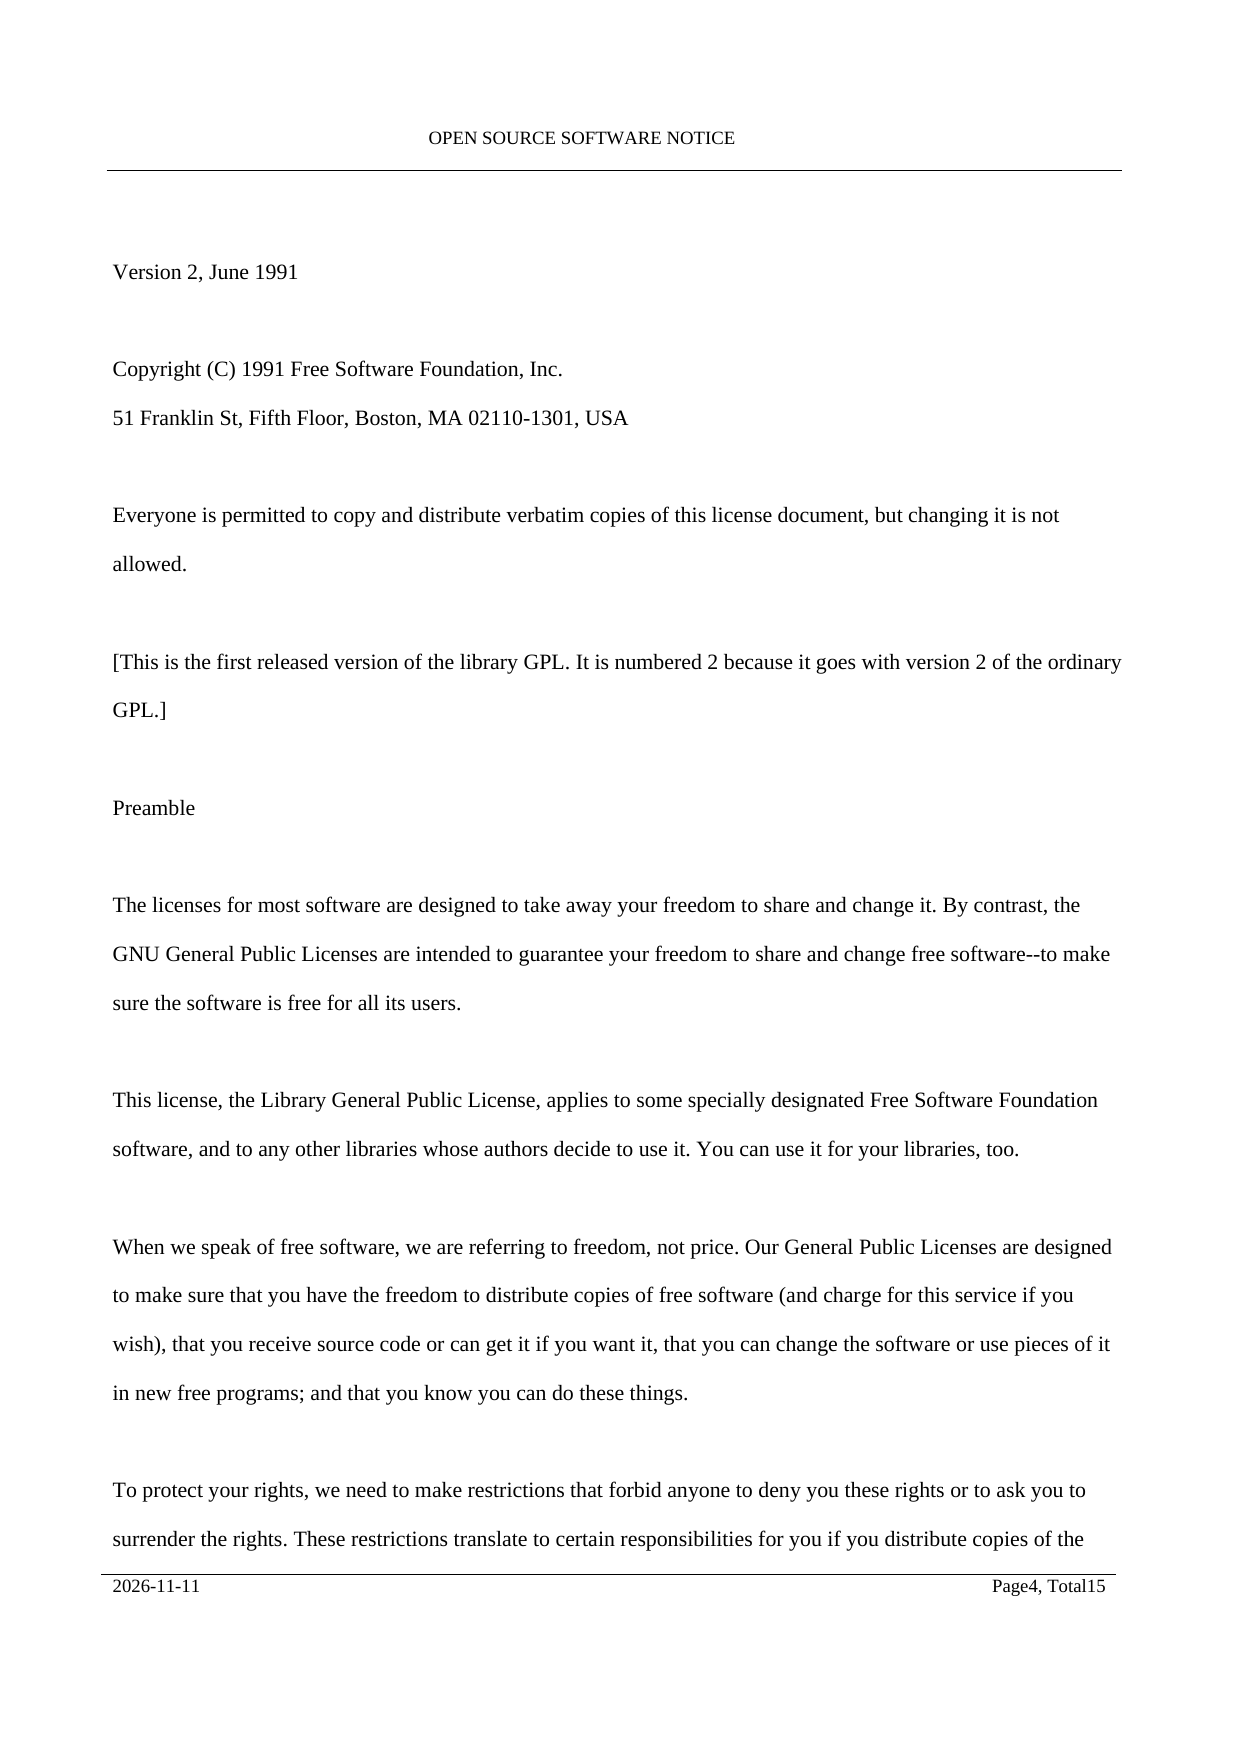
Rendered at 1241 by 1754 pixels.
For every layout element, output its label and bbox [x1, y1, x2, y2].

text [112, 206, 1128, 1555]
